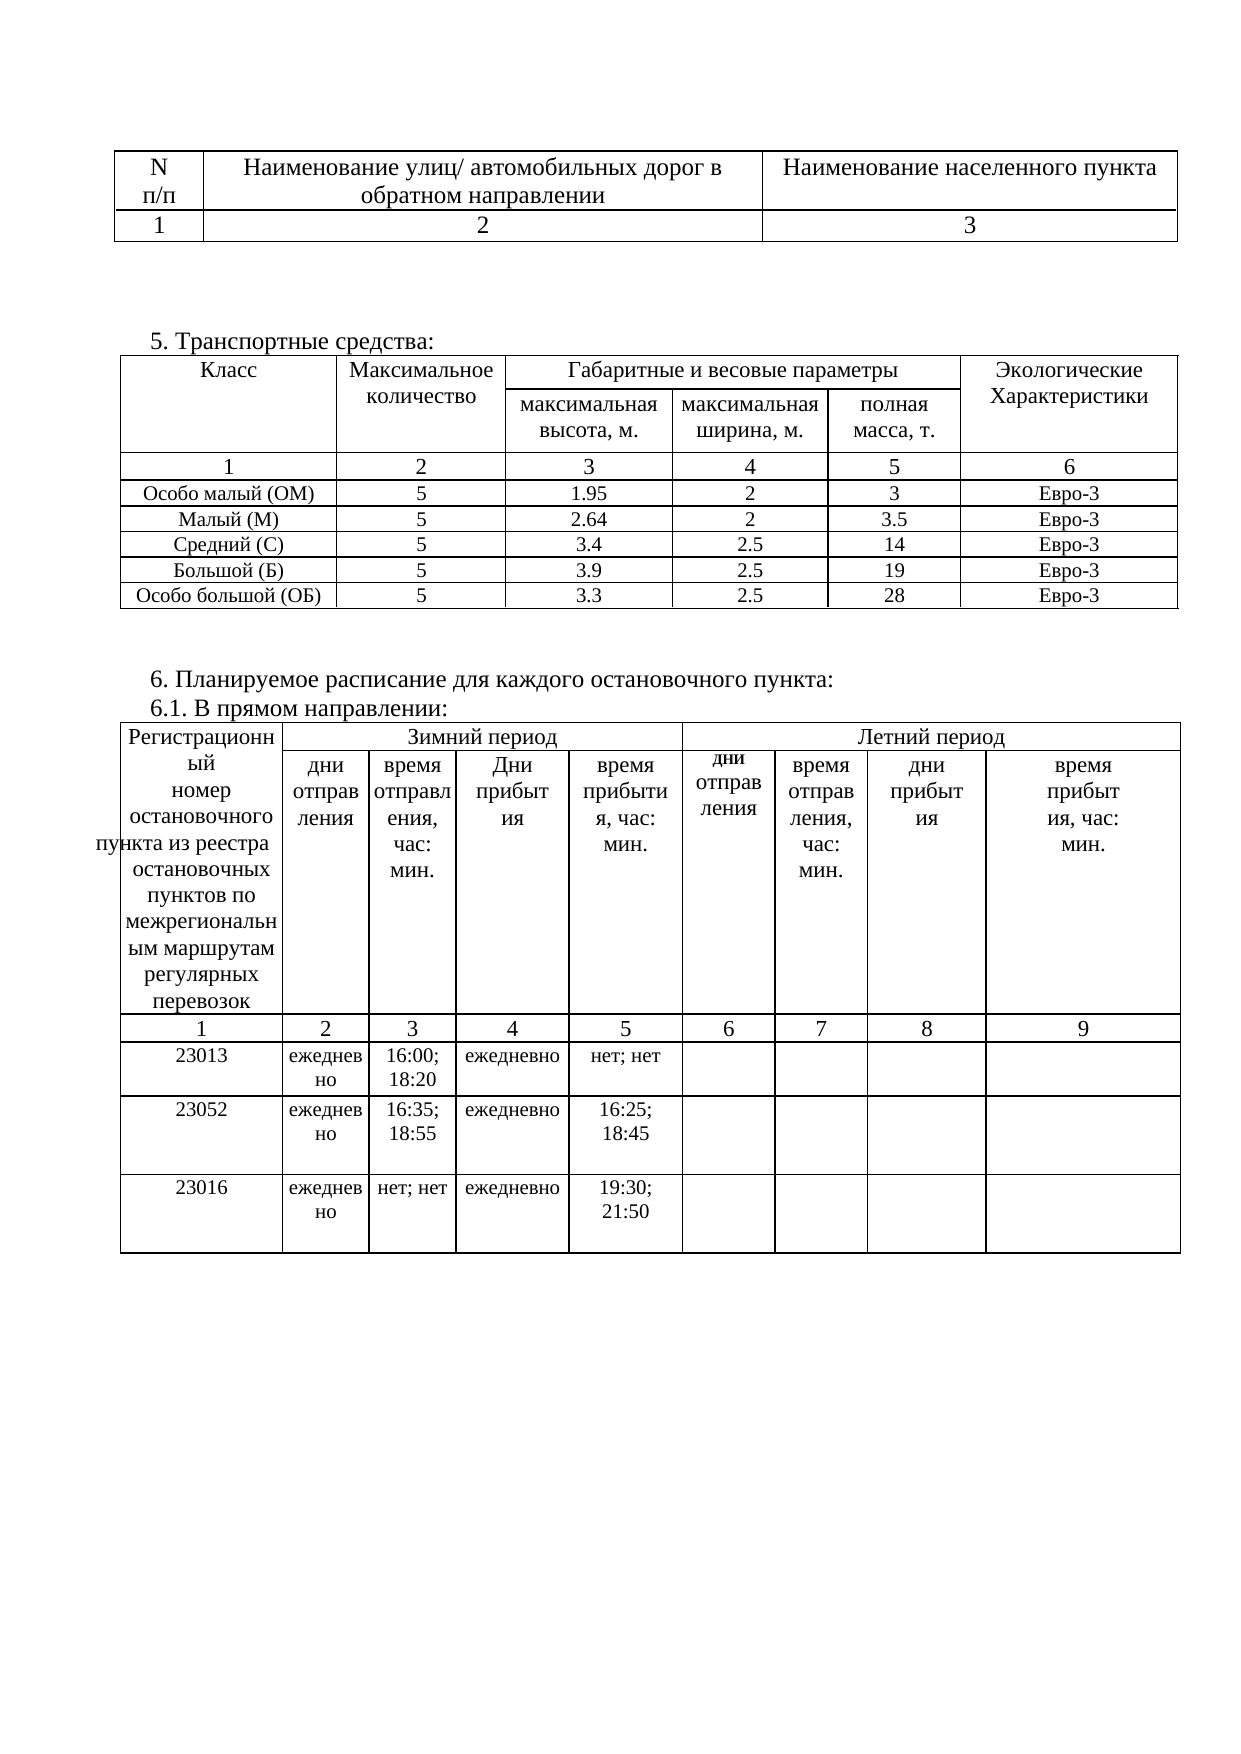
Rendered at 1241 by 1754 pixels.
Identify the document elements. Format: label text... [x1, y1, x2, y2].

table_cell 3.4 [506, 532, 672, 556]
text 6. Планируемое расписание для каждого остановочного пункта: [150, 664, 1090, 693]
text 5. Транспортные средства: [150, 326, 1090, 355]
table_cell 23013 [121, 1043, 282, 1095]
table_cell 9 [987, 1015, 1180, 1041]
table_header Габаритные и весовые параметры [506, 356, 960, 388]
table_cell [683, 1097, 774, 1174]
table_cell 5 [829, 453, 960, 479]
table_cell 2 [283, 1015, 368, 1041]
table_cell [683, 1043, 774, 1095]
table_cell 3 [506, 453, 672, 479]
table_header Экологические Характеристики [961, 356, 1177, 451]
table_cell [683, 1175, 774, 1252]
table_cell нет; нет [370, 1175, 455, 1252]
table_cell 14 [829, 532, 960, 556]
table_cell 19:30; 21:50 [570, 1175, 682, 1252]
table_header Наименование улиц/ автомобильных дорог в обратном направлении [204, 152, 762, 209]
table_cell полная масса, т. [829, 390, 960, 451]
table_cell 2.5 [673, 532, 827, 556]
table_cell максимальная ширина, м. [673, 390, 827, 451]
table_cell 2 [673, 481, 827, 505]
table_cell 16:00; 18:20 [370, 1043, 455, 1095]
table_cell 3 [763, 209, 1177, 241]
table_cell 19 [829, 558, 960, 582]
table_cell Малый (М) [121, 507, 336, 531]
table_cell Средний (С) [121, 532, 336, 556]
table_cell [776, 1043, 867, 1095]
table_cell время отправ ления, час: мин. [776, 751, 867, 1013]
table_cell 5 [337, 532, 505, 556]
table_cell 16:35; 18:55 [370, 1097, 455, 1174]
table_cell [987, 1175, 1180, 1252]
table_header Максимальное количество [337, 356, 505, 451]
table_cell Евро-3 [961, 481, 1177, 505]
table_cell нет; нет [570, 1043, 682, 1095]
table_cell ежедневно [283, 1175, 368, 1252]
table_cell 2.5 [673, 583, 827, 607]
table_cell 8 [868, 1015, 985, 1041]
table_cell время отправл ения, час: мин. [370, 751, 455, 1013]
table_header Летний период [683, 723, 1180, 749]
table_cell 2 [337, 453, 505, 479]
table_cell 3.9 [506, 558, 672, 582]
table_cell 2 [673, 507, 827, 531]
table_cell 5 [570, 1015, 682, 1041]
table_cell 2.5 [673, 558, 827, 582]
table_cell [868, 1097, 985, 1174]
table_cell Особо малый (ОМ) [121, 481, 336, 505]
table_cell ежедневно [457, 1175, 568, 1252]
table_cell 5 [337, 507, 505, 531]
text 6.1. В прямом направлении: [150, 693, 1090, 722]
table_cell время прибыти я, час: мин. [570, 751, 682, 1013]
table_cell [868, 1043, 985, 1095]
table_cell [987, 1043, 1180, 1095]
table_cell 2.64 [506, 507, 672, 531]
table_cell 3.3 [506, 583, 672, 607]
table_cell 4 [457, 1015, 568, 1041]
table_cell 3.5 [829, 507, 960, 531]
table_header Зимний период [283, 723, 682, 749]
table_cell ежедневно [283, 1097, 368, 1174]
table_cell Большой (Б) [121, 558, 336, 582]
table_cell дни отправ ления [283, 751, 368, 1013]
table_header Регистрационный номер остановочного пункта из реестра остановочных пунктов по межрегиональным маршрутам регулярных перевозок [121, 723, 282, 1013]
table_cell ежедневно [457, 1097, 568, 1174]
table_cell Особо большой (ОБ) [121, 583, 336, 607]
table_cell Евро-3 [961, 583, 1177, 607]
table_cell 1 [121, 453, 336, 479]
table_cell 6 [683, 1015, 774, 1041]
table_cell 6 [961, 453, 1177, 479]
table_cell 3 [370, 1015, 455, 1041]
table_cell 7 [776, 1015, 867, 1041]
table_cell 1 [115, 210, 203, 241]
table_header Наименование населенного пункта [763, 152, 1177, 209]
table_cell 28 [829, 583, 960, 607]
table_cell 23052 [121, 1097, 282, 1174]
table_cell Евро-3 [961, 507, 1177, 531]
table_header N п/п [115, 152, 203, 209]
table_cell Евро-3 [961, 532, 1177, 556]
table_cell 1 [121, 1015, 282, 1041]
table_cell время прибыт ия, час: мин. [987, 751, 1180, 1013]
table_cell 1.95 [506, 481, 672, 505]
table_cell 5 [337, 481, 505, 505]
table_cell [868, 1175, 985, 1252]
table_cell 5 [337, 558, 505, 582]
table_cell 5 [337, 583, 505, 607]
table_cell Евро-3 [961, 558, 1177, 582]
table_cell Дни прибыт ия [457, 751, 568, 1013]
table_cell максимальная высота, м. [506, 390, 672, 451]
table_cell 16:25; 18:45 [570, 1097, 682, 1174]
table_cell ежедневно [283, 1043, 368, 1095]
table_cell 3 [829, 481, 960, 505]
table_cell ДНИ отправ ления [683, 751, 774, 1013]
table_cell дни прибыт ия [868, 751, 985, 1013]
table_header Класс [121, 356, 336, 451]
table_cell ежедневно [457, 1043, 568, 1095]
table_cell 4 [673, 453, 827, 479]
table_cell [776, 1097, 867, 1174]
table_cell 2 [204, 211, 762, 241]
table_cell [987, 1097, 1180, 1174]
table_cell [776, 1175, 867, 1252]
table_cell 23016 [121, 1175, 282, 1252]
